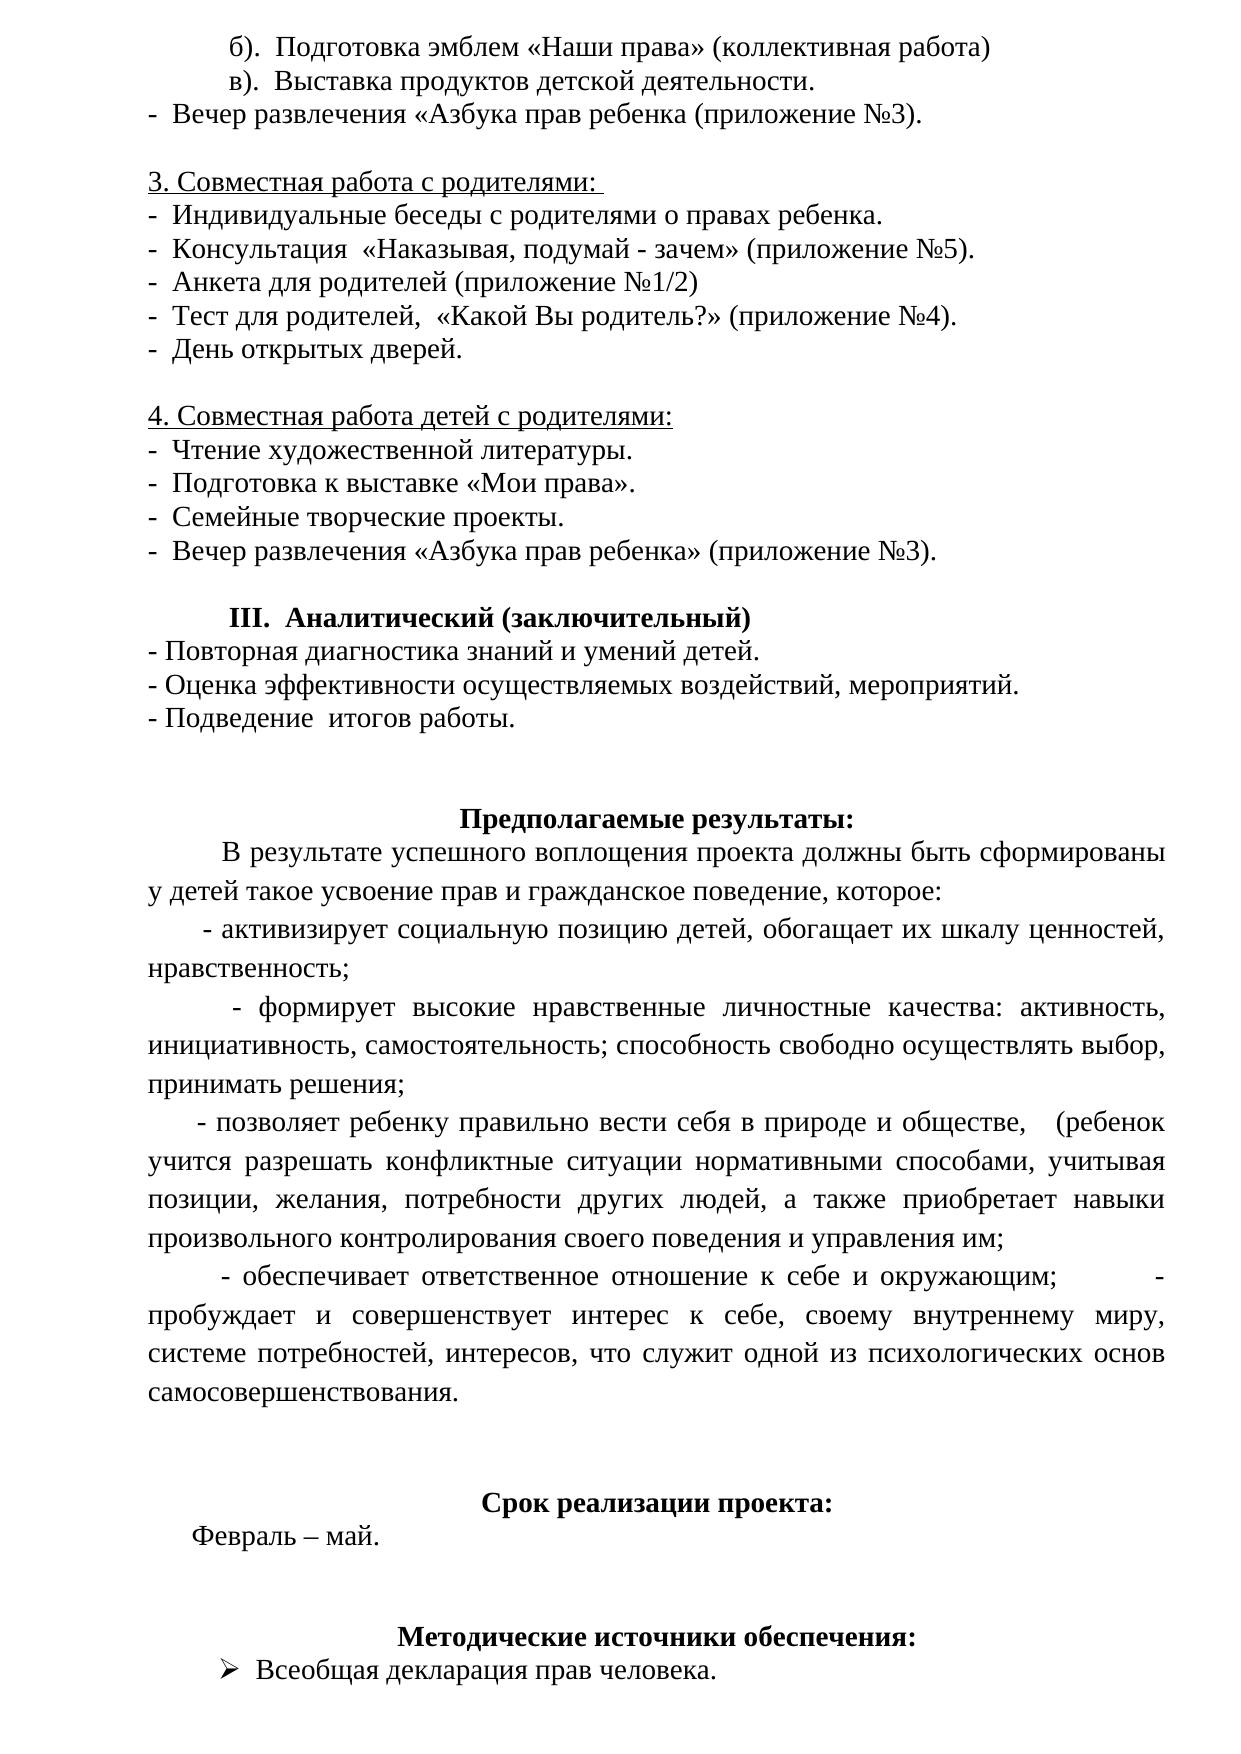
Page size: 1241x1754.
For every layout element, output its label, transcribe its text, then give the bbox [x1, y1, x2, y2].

text III. Аналитический (заключительный) [148, 600, 1167, 633]
text - формирует высокие нравственные личностные качества: активность, инициативность, самостоятельность; способность свободно осуществлять выбор, принимать решения; [148, 989, 1167, 1099]
list Всеобщая декларация прав человека. [218, 1652, 1167, 1686]
text - Консультация «Наказывая, подумай - зачем» (приложение №5). [148, 231, 1167, 264]
text Методические источники обеспечения: [148, 1619, 1167, 1652]
text Предполагаемые результаты: [148, 801, 1167, 834]
text - Анкета для родителей (приложение №1/2) [148, 264, 1167, 298]
text - обеспечивает ответственное отношение к себе и окружающим; - пробуждает и совершенствует интерес к себе, своему внутреннему миру, системе потребностей, интересов, что служит одной из психологических основ самосовершенствования. [148, 1258, 1167, 1408]
text - Семейные творческие проекты. [148, 499, 1167, 533]
text б). Подготовка эмблем «Наши права» (коллективная работа) [221, 29, 1167, 63]
text - Индивидуальные беседы с родителями о правах ребенка. [148, 197, 1167, 231]
text - Тест для родителей, «Какой Вы родитель?» (приложение №4). [148, 298, 1167, 331]
text - Вечер развлечения «Азбука прав ребенка» (приложение №3). [148, 533, 1167, 566]
text 3. Совместная работа с родителями: [148, 164, 1167, 197]
text в). Выставка продуктов детской деятельности. [221, 63, 1167, 97]
text Срок реализации проекта: [148, 1485, 1167, 1518]
text - Чтение художественной литературы. [148, 432, 1167, 466]
text - Подведение итогов работы. [148, 700, 1167, 734]
text - Повторная диагностика знаний и умений детей. [148, 633, 1167, 667]
text - позволяет ребенку правильно вести себя в природе и обществе, (ребенок учится разрешать конфликтные ситуации нормативными способами, учитывая позиции, желания, потребности других людей, а также приобретает навыки произвольного контролирования своего поведения и управления им; [148, 1104, 1167, 1253]
text - Оценка эффективности осуществляемых воздействий, мероприятий. [148, 667, 1167, 700]
text 4. Совместная работа детей с родителями: [148, 398, 1167, 432]
text Февраль – май. [148, 1518, 1167, 1552]
text В результате успешного воплощения проекта должны быть сформированы у детей такое усвоение прав и гражданское поведение, которое: [148, 834, 1167, 907]
text - Вечер развлечения «Азбука прав ребенка (приложение №3). [148, 97, 1167, 130]
text - День открытых дверей. [148, 331, 1167, 365]
text - Подготовка к выставке «Мои права». [148, 466, 1167, 499]
text - активизирует социальную позицию детей, обогащает их шкалу ценностей, нравственность; [148, 912, 1167, 984]
